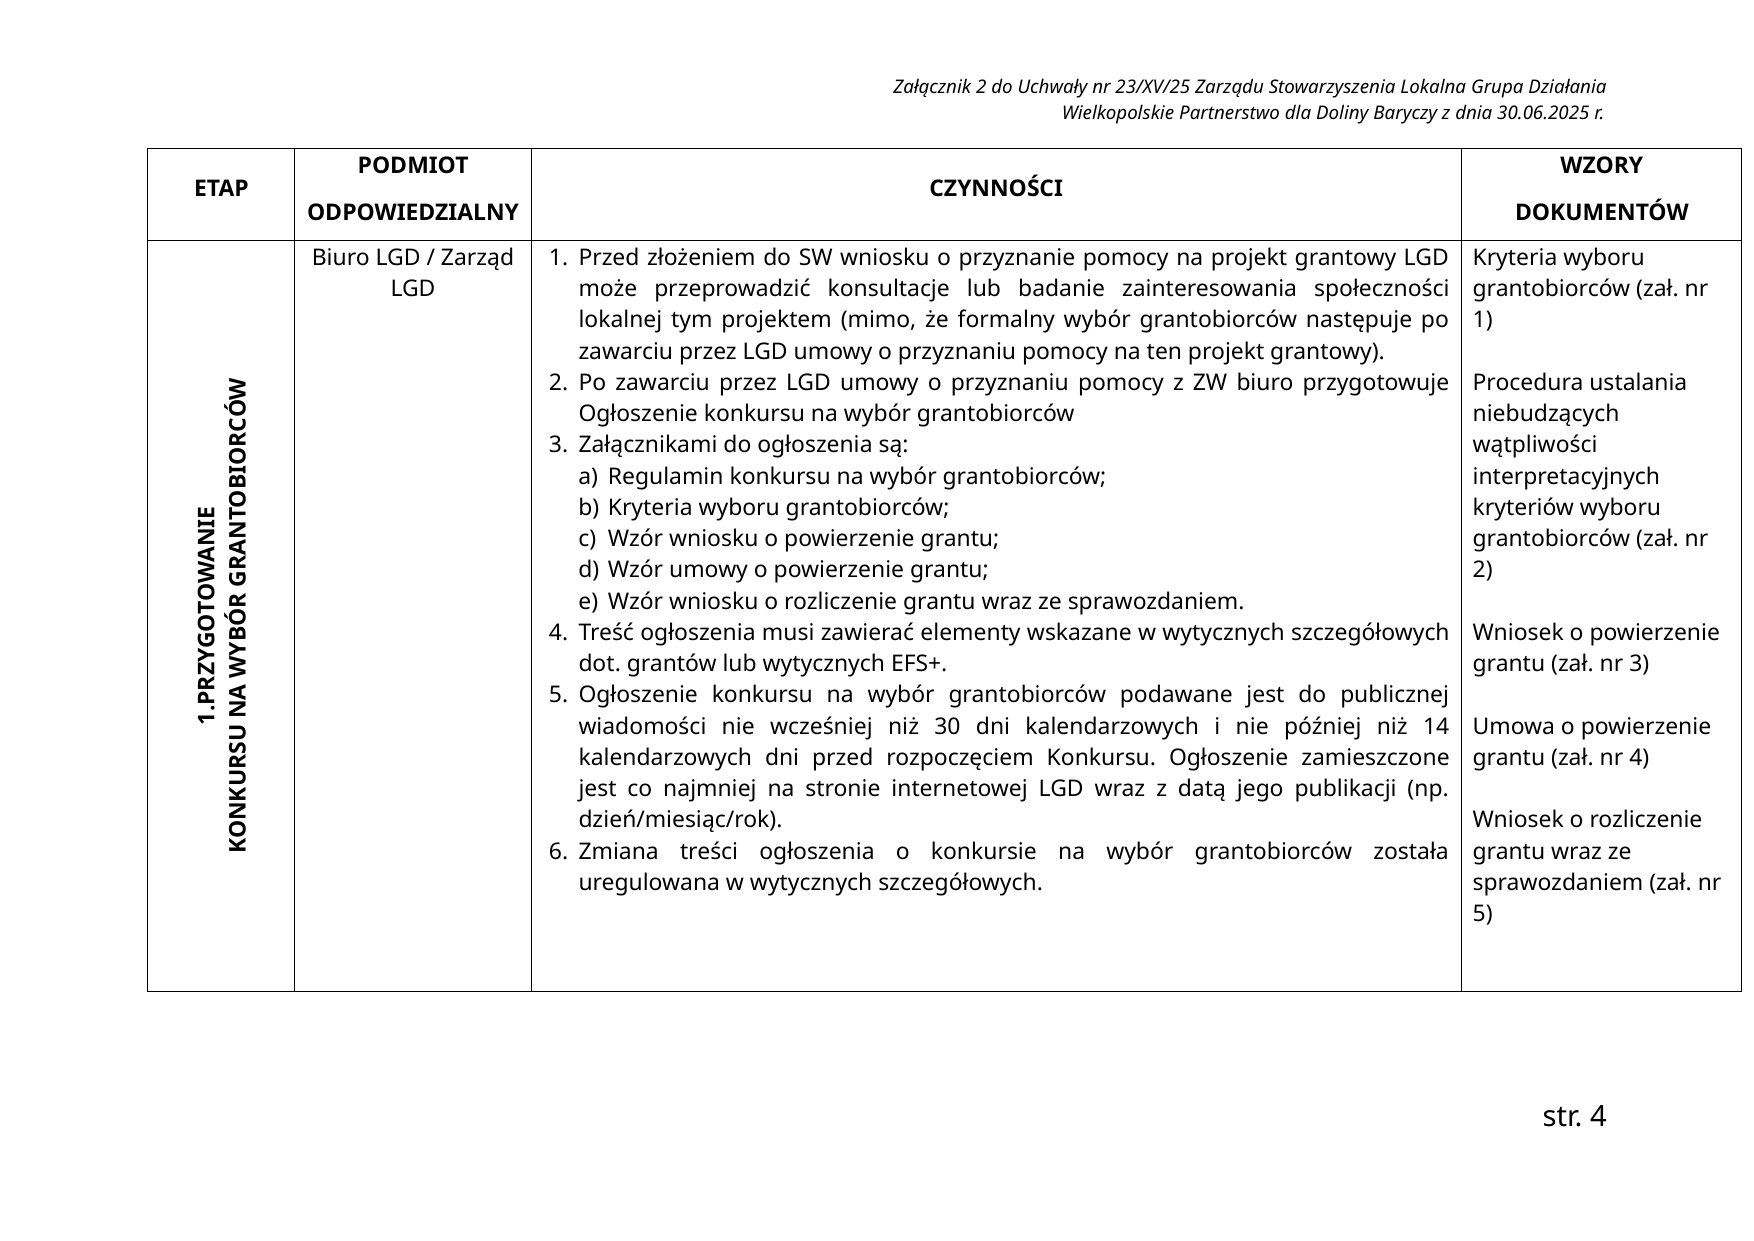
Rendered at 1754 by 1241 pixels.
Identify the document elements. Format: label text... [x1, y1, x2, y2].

table_header WZORY DOKUMENTÓW [1462, 149, 1741, 240]
table_cell Biuro LGD / Zarząd LGD [295, 241, 531, 991]
table_header ETAP [148, 149, 294, 240]
table_cell Przed złożeniem do SW wniosku o przyznanie pomocy na projekt grantowy LGD może przeprowadzić konsultacje lub badanie zainteresowania społeczności lokalnej tym projektem (mimo, że formalny wybór grantobiorców następuje po zawarciu przez LGD umowy o przyznaniu pomocy na ten projekt grantowy). Po zawarciu przez LGD umowy o przyznaniu pomocy z ZW biuro przygotowuje Ogłoszenie konkursu na wybór grantobiorców Załącznikami do ogłoszenia są: Regulamin konkursu na wybór grantobiorców; Kryteria wyboru grantobiorców; Wzór wniosku o powierzenie grantu; Wzór umowy o powierzenie grantu; Wzór wniosku o rozliczenie grantu wraz ze sprawozdaniem. Treść ogłoszenia musi zawierać elementy wskazane w wytycznych szczegółowych dot. grantów lub wytycznych EFS+. Ogłoszenie konkursu na wybór grantobiorców podawane jest do publicznej wiadomości nie wcześniej niż 30 dni kalendarzowych i nie później niż 14 kalendarzowych dni przed rozpoczęciem Konkursu. Ogłoszenie zamieszczone jest co najmniej na stronie internetowej LGD wraz z datą jego publikacji (np. dzień/miesiąc/rok). Zmiana treści ogłoszenia o konkursie na wybór grantobiorców została uregulowana w wytycznych szczegółowych. [532, 241, 1461, 991]
table_header PODMIOT ODPOWIEDZIALNY [295, 149, 531, 240]
table_cell 1.PRZYGOTOWANIE KONKURSU NA WYBÓR GRANTOBIORCÓW [148, 241, 294, 991]
table_cell Kryteria wyboru grantobiorców (zał. nr 1) Procedura ustalania niebudzących wątpliwości interpretacyjnych kryteriów wyboru grantobiorców (zał. nr 2) Wniosek o powierzenie grantu (zał. nr 3) Umowa o powierzenie grantu (zał. nr 4) Wniosek o rozliczenie grantu wraz ze sprawozdaniem (zał. nr 5) [1462, 241, 1741, 991]
table_header CZYNNOŚCI [532, 149, 1461, 240]
